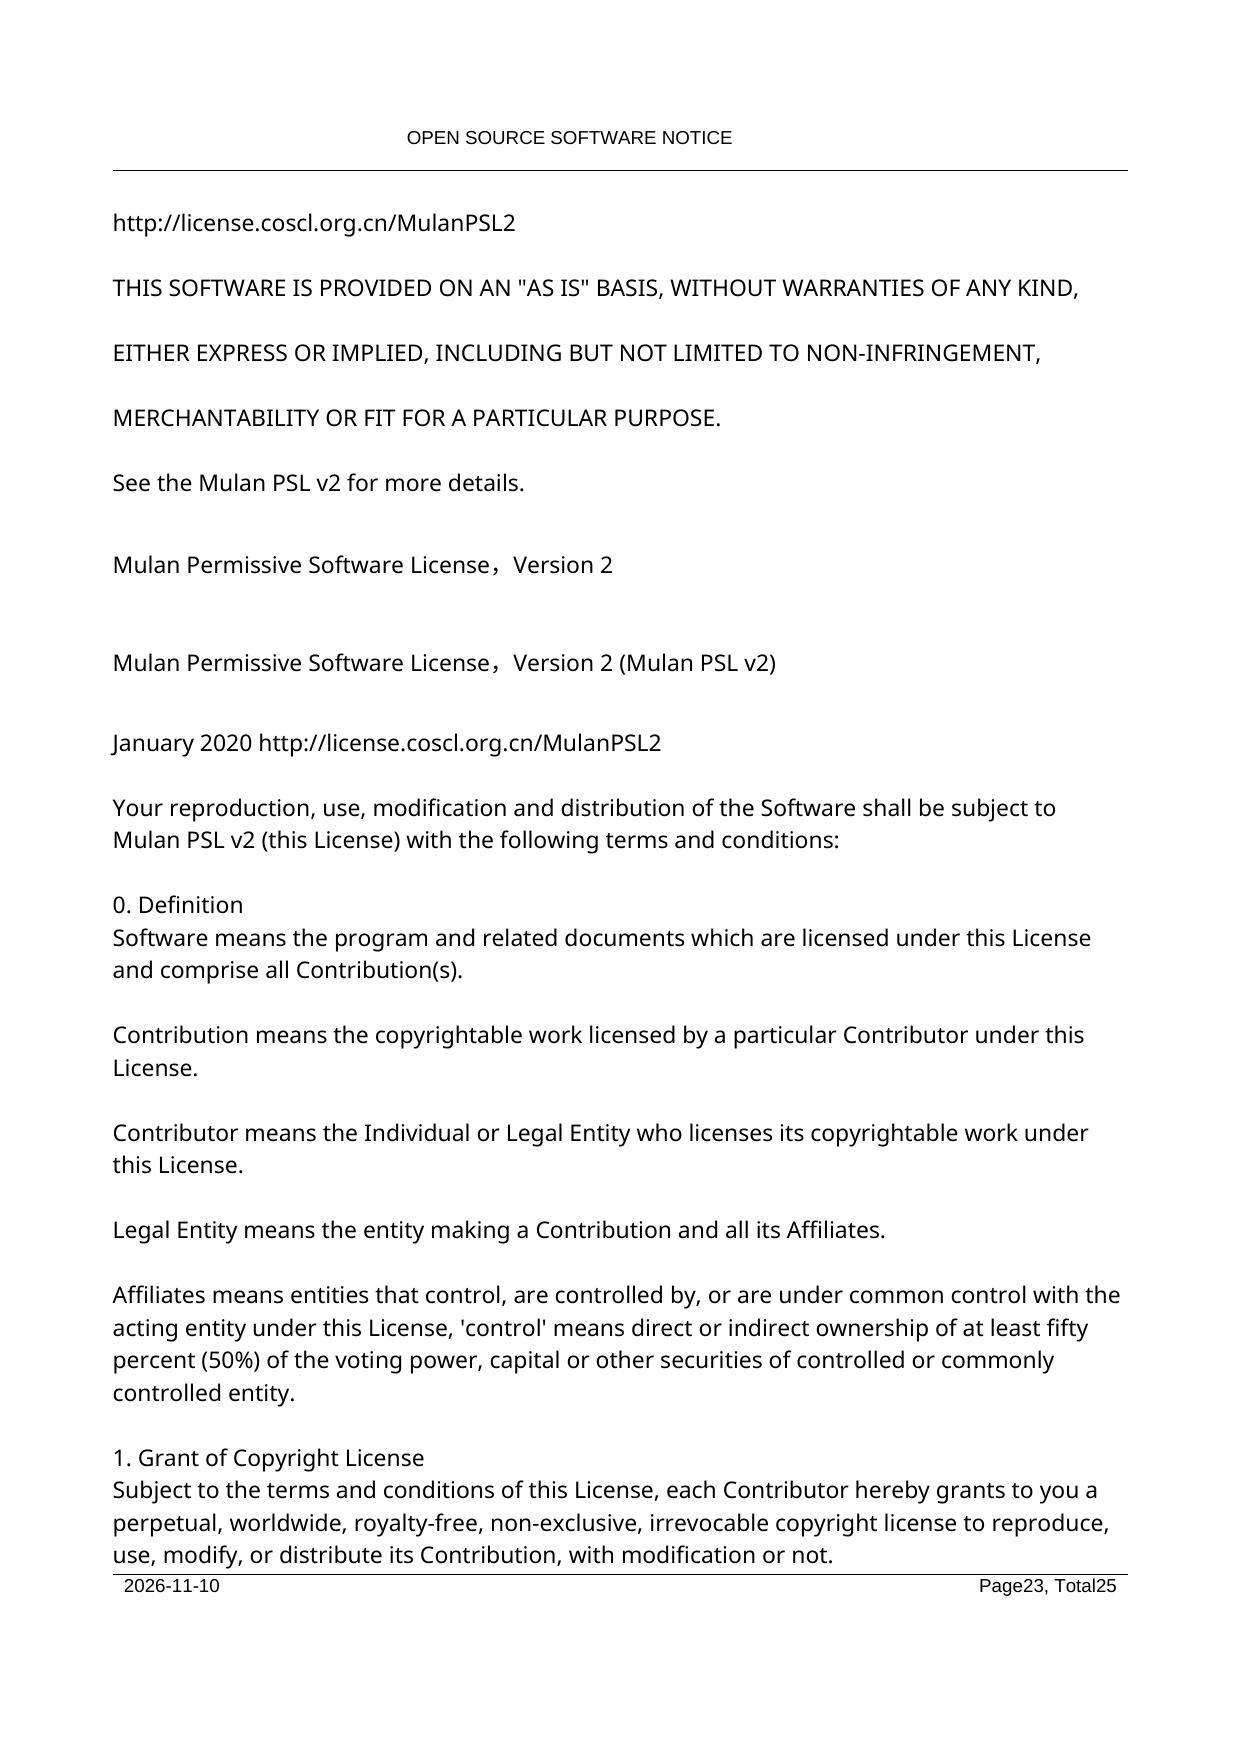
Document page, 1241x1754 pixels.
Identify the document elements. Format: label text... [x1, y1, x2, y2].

text Software means the program and related documents which are licensed under this License and comprise all Contribution(s). [112, 921, 1128, 986]
text EITHER EXPRESS OR IMPLIED, INCLUDING BUT NOT LIMITED TO NON-INFRINGEMENT, [112, 336, 1128, 369]
text THIS SOFTWARE IS PROVIDED ON AN "AS IS" BASIS, WITHOUT WARRANTIES OF ANY KIND, [112, 271, 1128, 304]
text See the Mulan PSL v2 for more details. [112, 466, 1128, 499]
text Subject to the terms and conditions of this License, each Contributor hereby grants to you a perpetual, worldwide, royalty-free, non-exclusive, irrevocable copyright license to reproduce, use, modify, or distribute its Contribution, with modification or not. [112, 1474, 1128, 1571]
text 1. Grant of Copyright License [112, 1441, 1128, 1474]
text Mulan Permissive Software License，Version 2 [112, 531, 1128, 596]
text MERCHANTABILITY OR FIT FOR A PARTICULAR PURPOSE. [112, 401, 1128, 434]
text January 2020 http://license.coscl.org.cn/MulanPSL2 [112, 726, 1128, 759]
text Affiliates means entities that control, are controlled by, or are under common control with the acting entity under this License, 'control' means direct or indirect ownership of at least fifty percent (50%) of the voting power, capital or other securities of controlled or commonly controlled entity. [112, 1279, 1128, 1409]
text Contributor means the Individual or Legal Entity who licenses its copyrightable work under this License. [112, 1116, 1128, 1181]
text Legal Entity means the entity making a Contribution and all its Affiliates. [112, 1214, 1128, 1246]
text Mulan Permissive Software License，Version 2 (Mulan PSL v2) [112, 629, 1128, 694]
text Your reproduction, use, modification and distribution of the Software shall be subject to Mulan PSL v2 (this License) with the following terms and conditions: [112, 791, 1128, 856]
text Contribution means the copyrightable work licensed by a particular Contributor under this License. [112, 1019, 1128, 1084]
text 0. Definition [112, 889, 1128, 921]
text http://license.coscl.org.cn/MulanPSL2 [112, 206, 1128, 239]
